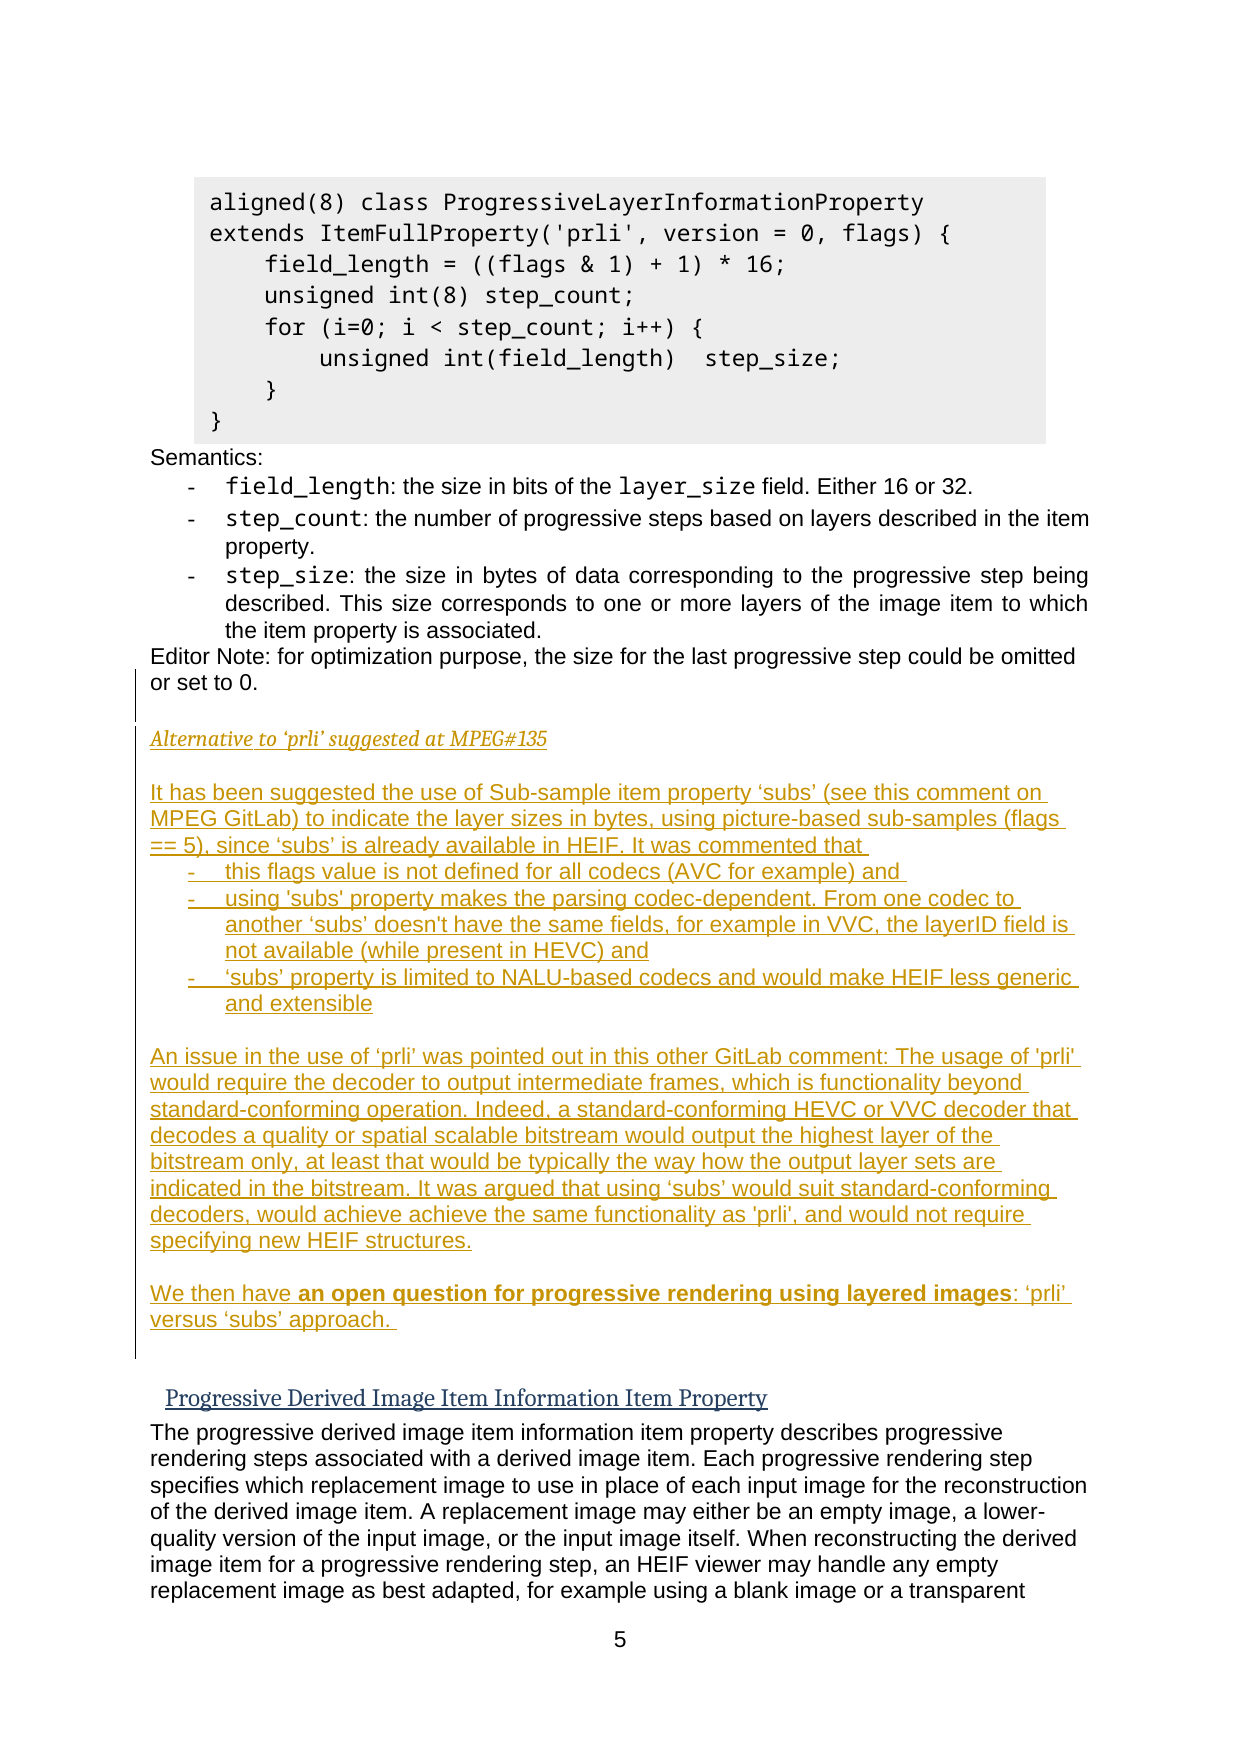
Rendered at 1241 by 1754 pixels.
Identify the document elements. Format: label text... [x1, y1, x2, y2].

text } [201, 365, 1039, 396]
list field_length: the size in bits of the layer_size field. Either 16 or 32. [187, 470, 1090, 501]
subtitle Progressive Derived Image Item Information Item Property [165, 1384, 1090, 1413]
text extends ItemFullProperty('prli', version = 0, flags) { [201, 208, 1039, 240]
text for (i=0; i < step_count; i++) { [201, 302, 1039, 333]
list step_size: the size in bytes of data corresponding to the progressive step being described. This size corresponds to one or more layers of the image item to which the item property is associated. [187, 559, 1090, 643]
text } [201, 396, 1039, 438]
text unsigned int(8) step_count; [201, 271, 1039, 302]
list Editor Note: for optimization purpose, the size for the last progressive step could be omitted or set to 0. [150, 643, 1090, 696]
text Semantics: [150, 444, 1090, 470]
text aligned(8) class ProgressiveLayerInformationProperty [201, 184, 1039, 208]
list step_count: the number of progressive steps based on layers described in the item property. [187, 501, 1090, 559]
text field_length = ((flags & 1) + 1) * 16; [201, 240, 1039, 271]
text unsigned int(field_length) step_size; [201, 333, 1039, 365]
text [150, 1419, 1090, 1603]
